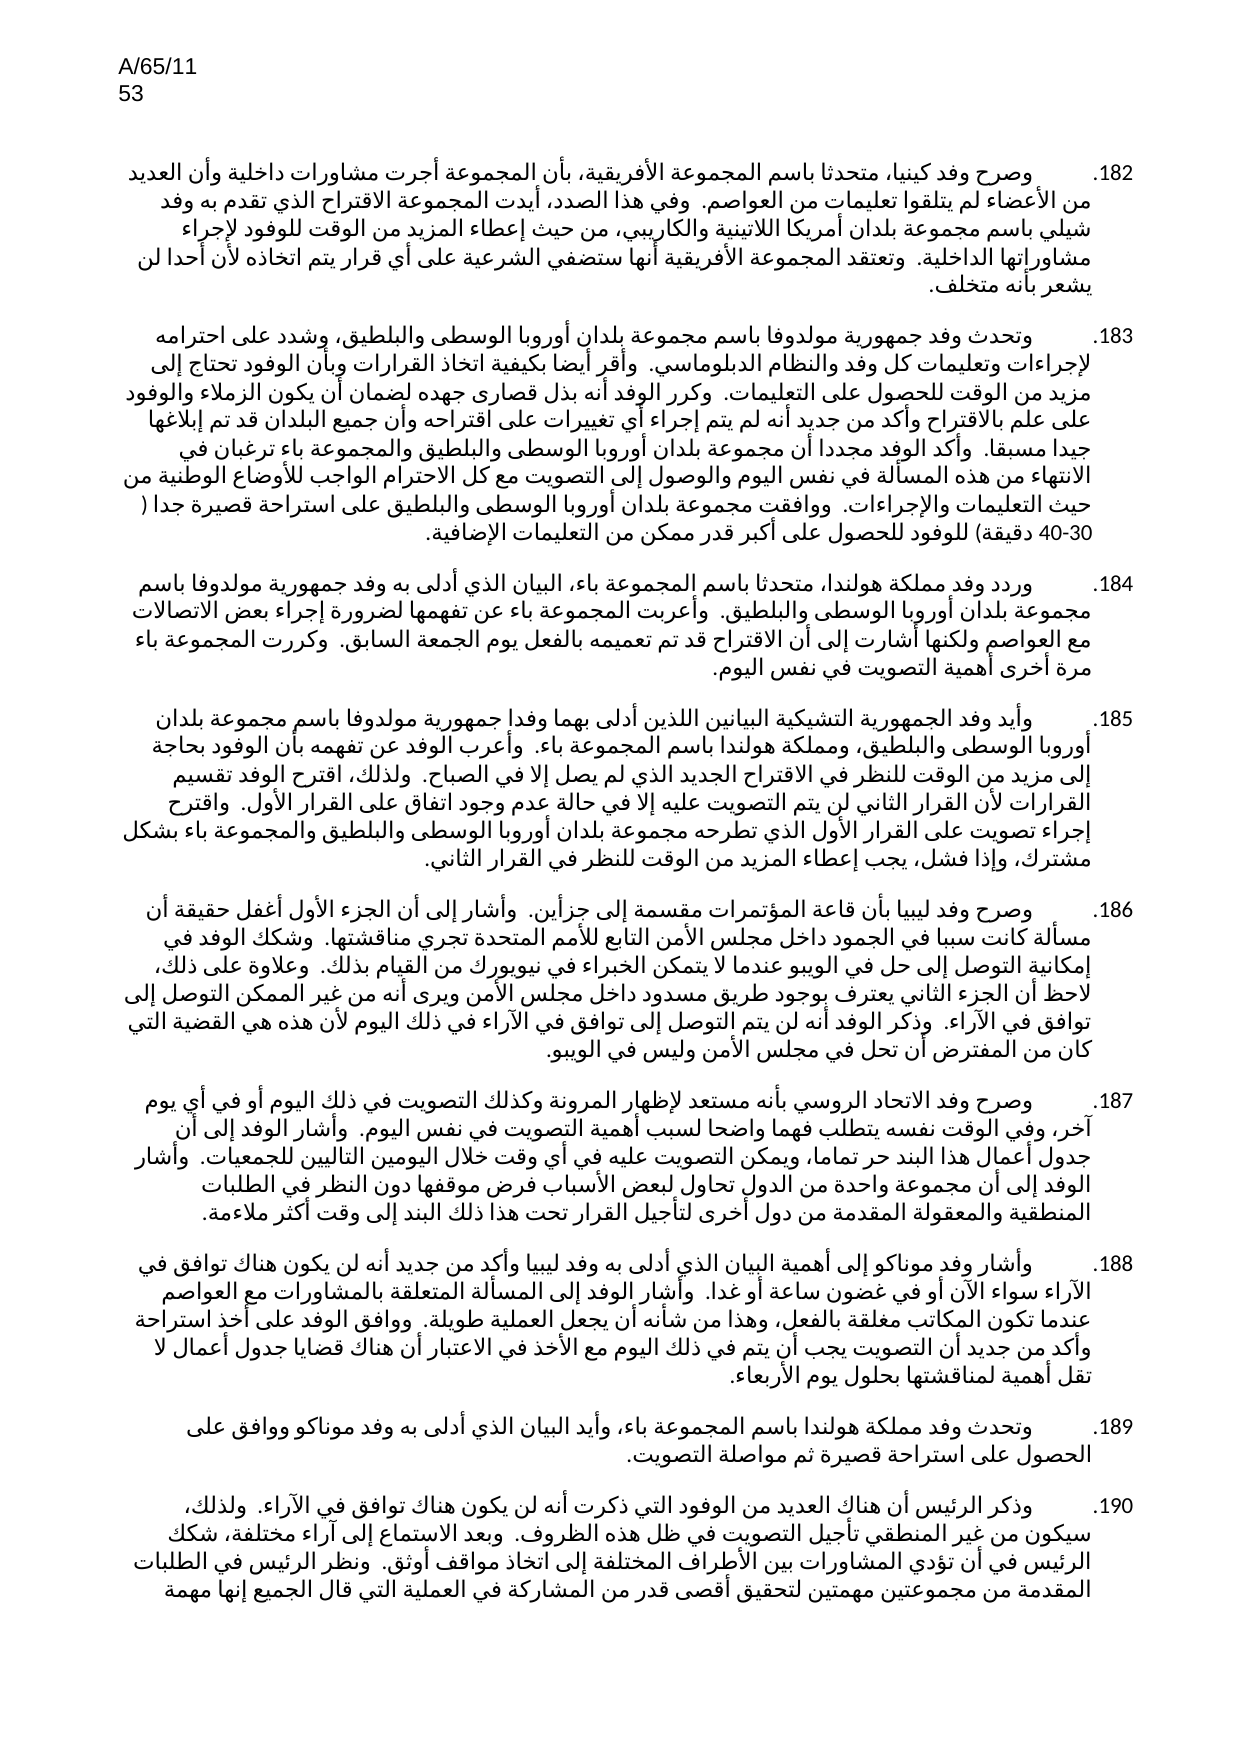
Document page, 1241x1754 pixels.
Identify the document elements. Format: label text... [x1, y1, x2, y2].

text وأيد وفد الجمهورية التشيكية البيانين اللذين أدلى بهما وفدا جمهورية مولدوفا باسم مجموعة بلدان أوروبا الوسطى والبلطيق، ومملكة هولندا باسم المجموعة باء. وأعرب الوفد عن تفهمه بأن الوفود بحاجة إلى مزيد من الوقت للنظر في الاقتراح الجديد الذي لم يصل إلا في الصباح. ولذلك، اقترح الوفد تقسيم القرارات لأن القرار الثاني لن يتم التصويت عليه إلا في حالة عدم وجود اتفاق على القرار الأول. واقترح إجراء تصويت على القرار الأول الذي تطرحه مجموعة بلدان أوروبا الوسطى والبلطيق والمجموعة باء بشكل مشترك، وإذا فشل، يجب إعطاء المزيد من الوقت للنظر في القرار الثاني. [118, 704, 1092, 872]
text وتحدث وفد جمهورية مولدوفا باسم مجموعة بلدان أوروبا الوسطى والبلطيق، وشدد على احترامه لإجراءات وتعليمات كل وفد والنظام الدبلوماسي. وأقر أيضا بكيفية اتخاذ القرارات وبأن الوفود تحتاج إلى مزيد من الوقت للحصول على التعليمات. وكرر الوفد أنه بذل قصارى جهده لضمان أن يكون الزملاء والوفود على علم بالاقتراح وأكد من جديد أنه لم يتم إجراء أي تغييرات على اقتراحه وأن جميع البلدان قد تم إبلاغها جيدا مسبقا. وأكد الوفد مجددا أن مجموعة بلدان أوروبا الوسطى والبلطيق والمجموعة باء ترغبان في الانتهاء من هذه المسألة في نفس اليوم والوصول إلى التصويت مع كل الاحترام الواجب للأوضاع الوطنية من حيث التعليمات والإجراءات. ووافقت مجموعة بلدان أوروبا الوسطى والبلطيق على استراحة قصيرة جدا (30-40 دقيقة) للوفود للحصول على أكبر قدر ممكن من التعليمات الإضافية. [118, 322, 1092, 546]
text وتحدث وفد مملكة هولندا باسم المجموعة باء، وأيد البيان الذي أدلى به وفد موناكو ووافق على الحصول على استراحة قصيرة ثم مواصلة التصويت. [118, 1412, 1092, 1468]
text وردد وفد مملكة هولندا، متحدثا باسم المجموعة باء، البيان الذي أدلى به وفد جمهورية مولدوفا باسم مجموعة بلدان أوروبا الوسطى والبلطيق. وأعربت المجموعة باء عن تفهمها لضرورة إجراء بعض الاتصالات مع العواصم ولكنها أشارت إلى أن الاقتراح قد تم تعميمه بالفعل يوم الجمعة السابق. وكررت المجموعة باء مرة أخرى أهمية التصويت في نفس اليوم. [118, 569, 1092, 681]
text وصرح وفد ليبيا بأن قاعة المؤتمرات مقسمة إلى جزأين. وأشار إلى أن الجزء الأول أغفل حقيقة أن مسألة كانت سببا في الجمود داخل مجلس الأمن التابع للأمم المتحدة تجري مناقشتها. وشكك الوفد في إمكانية التوصل إلى حل في الويبو عندما لا يتمكن الخبراء في نيويورك من القيام بذلك. وعلاوة على ذلك، لاحظ أن الجزء الثاني يعترف بوجود طريق مسدود داخل مجلس الأمن ويرى أنه من غير الممكن التوصل إلى توافق في الآراء. وذكر الوفد أنه لن يتم التوصل إلى توافق في الآراء في ذلك اليوم لأن هذه هي القضية التي كان من المفترض أن تحل في مجلس الأمن وليس في الويبو. [118, 895, 1092, 1063]
text وصرح وفد كينيا، متحدثا باسم المجموعة الأفريقية، بأن المجموعة أجرت مشاورات داخلية وأن العديد من الأعضاء لم يتلقوا تعليمات من العواصم. وفي هذا الصدد، أيدت المجموعة الاقتراح الذي تقدم به وفد شيلي باسم مجموعة بلدان أمريكا اللاتينية والكاريبي، من حيث إعطاء المزيد من الوقت للوفود لإجراء مشاوراتها الداخلية. وتعتقد المجموعة الأفريقية أنها ستضفي الشرعية على أي قرار يتم اتخاذه لأن أحدا لن يشعر بأنه متخلف. [118, 158, 1092, 299]
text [118, 1491, 1092, 1603]
text وصرح وفد الاتحاد الروسي بأنه مستعد لإظهار المرونة وكذلك التصويت في ذلك اليوم أو في أي يوم آخر، وفي الوقت نفسه يتطلب فهما واضحا لسبب أهمية التصويت في نفس اليوم. وأشار الوفد إلى أن جدول أعمال هذا البند حر تماما، ويمكن التصويت عليه في أي وقت خلال اليومين التاليين للجمعيات. وأشار الوفد إلى أن مجموعة واحدة من الدول تحاول لبعض الأسباب فرض موقفها دون النظر في الطلبات المنطقية والمعقولة المقدمة من دول أخرى لتأجيل القرار تحت هذا ذلك البند إلى وقت أكثر ملاءمة. [118, 1086, 1092, 1226]
text وأشار وفد موناكو إلى أهمية البيان الذي أدلى به وفد ليبيا وأكد من جديد أنه لن يكون هناك توافق في الآراء سواء الآن أو في غضون ساعة أو غدا. وأشار الوفد إلى المسألة المتعلقة بالمشاورات مع العواصم عندما تكون المكاتب مغلقة بالفعل، وهذا من شأنه أن يجعل العملية طويلة. ووافق الوفد على أخذ استراحة وأكد من جديد أن التصويت يجب أن يتم في ذلك اليوم مع الأخذ في الاعتبار أن هناك قضايا جدول أعمال لا تقل أهمية لمناقشتها بحلول يوم الأربعاء. [118, 1249, 1092, 1389]
